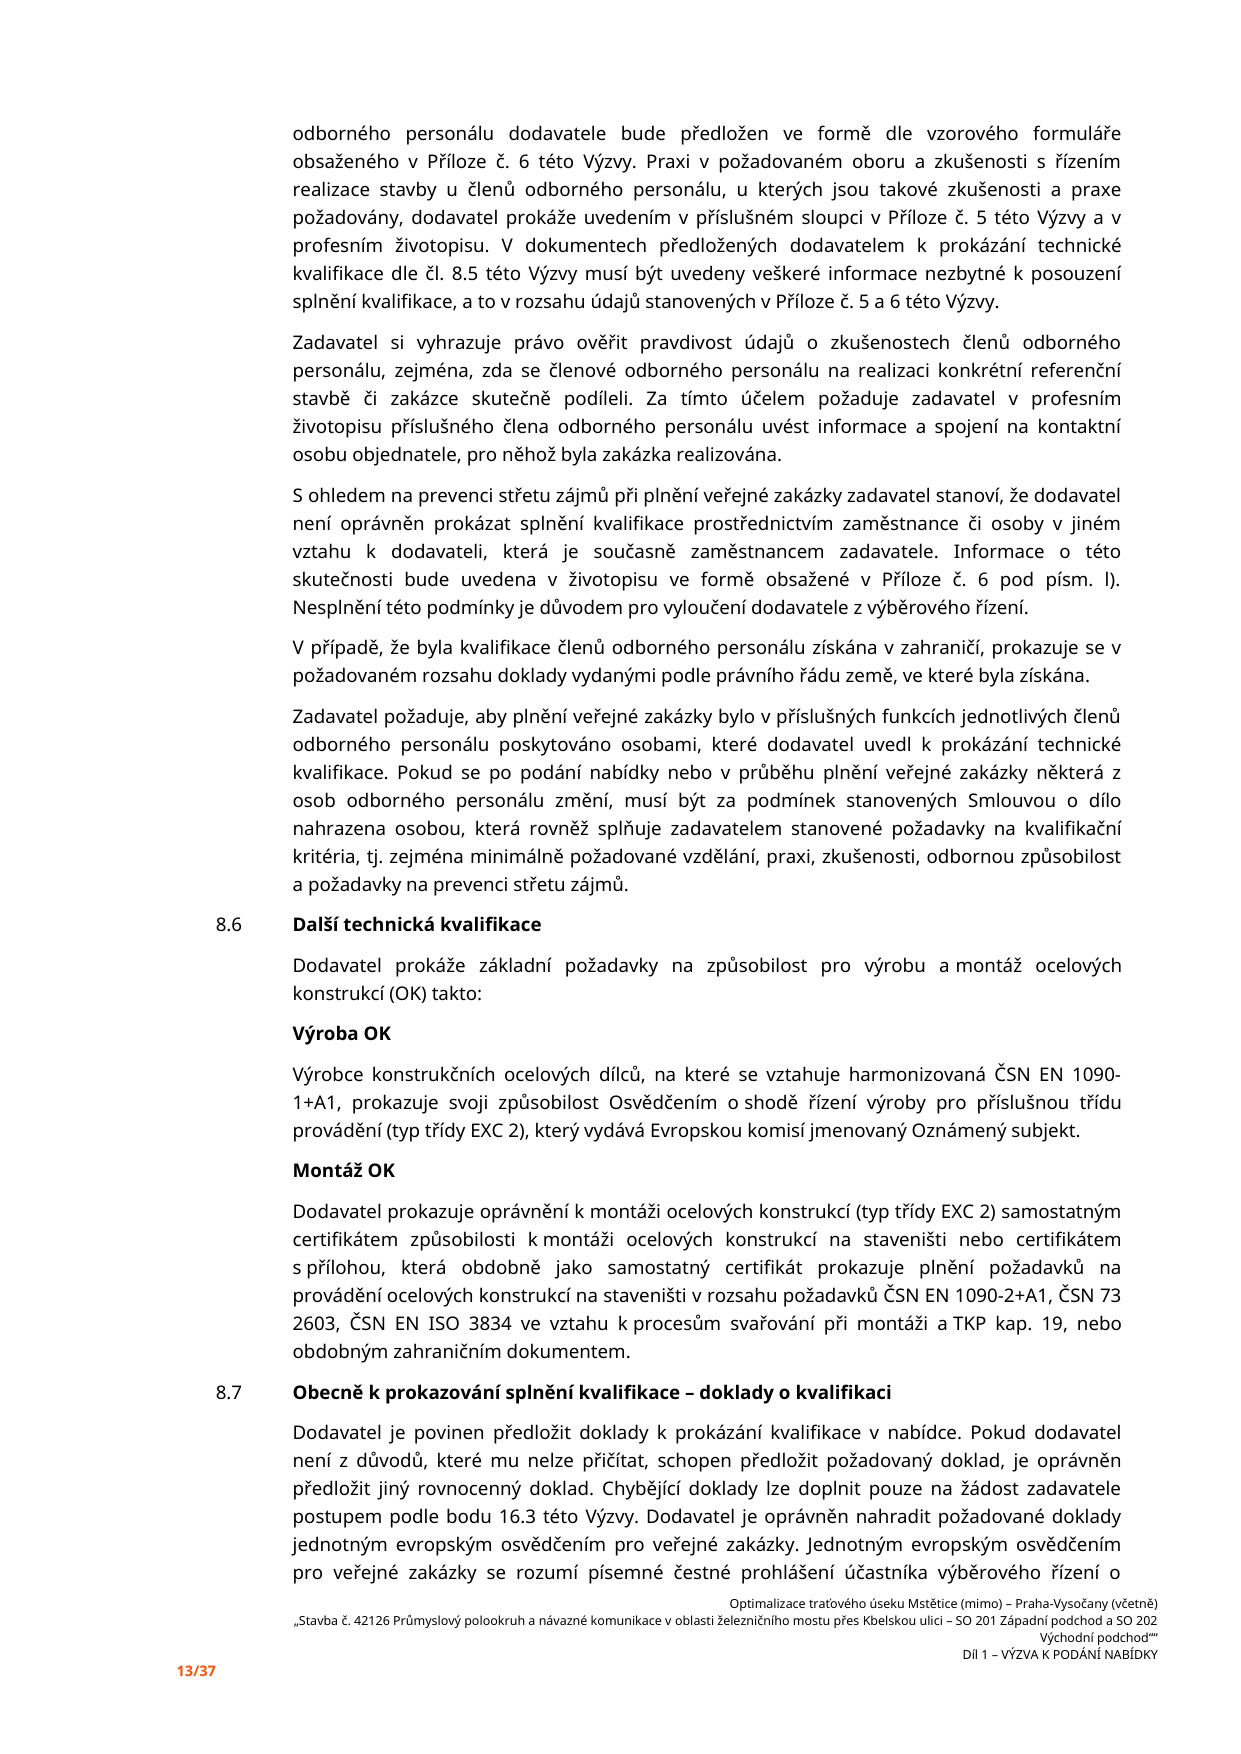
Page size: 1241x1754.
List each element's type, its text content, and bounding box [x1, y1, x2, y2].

text Montáž OK [292, 1158, 1122, 1183]
text Výrobce konstrukčních ocelových dílců, na které se vztahuje harmonizovaná ČSN EN 1090-1+A1, prokazuje svoji způsobilost Osvědčením o shodě řízení výroby pro příslušnou třídu provádění (typ třídy EXC 2), který vydává Evropskou komisí jmenovaný Oznámený subjekt. [292, 1061, 1122, 1143]
text V případě, že byla kvalifikace členů odborného personálu získána v zahraničí, prokazuje se v požadovaném rozsahu doklady vydanými podle právního řádu země, ve které byla získána. [292, 634, 1122, 688]
text Zadavatel požaduje, aby plnění veřejné zakázky bylo v příslušných funkcích jednotlivých členů odborného personálu poskytováno osobami, které dodavatel uvedl k prokázání technické kvalifikace. Pokud se po podání nabídky nebo v průběhu plnění veřejné zakázky některá z osob odborného personálu změní, musí být za podmínek stanovených Smlouvou o dílo nahrazena osobou, která rovněž splňuje zadavatelem stanovené požadavky na kvalifikační kritéria, tj. zejména minimálně požadované vzdělání, praxi, zkušenosti, odbornou způsobilost a požadavky na prevenci střetu zájmů. [292, 703, 1122, 897]
text Obecně k prokazování splnění kvalifikace – doklady o kvalifikaci [216, 1379, 1122, 1404]
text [292, 1419, 1122, 1585]
text Další technická kvalifikace [216, 912, 1122, 937]
text S ohledem na prevenci střetu zájmů při plnění veřejné zakázky zadavatel stanoví, že dodavatel není oprávněn prokázat splnění kvalifikace prostřednictvím zaměstnance či osoby v jiném vztahu k dodavateli, která je současně zaměstnancem zadavatele. Informace o této skutečnosti bude uvedena v životopisu ve formě obsažené v Příloze č. 6 pod písm. l). Nesplnění této podmínky je důvodem pro vyloučení dodavatele z výběrového řízení. [292, 482, 1122, 619]
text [292, 121, 1122, 314]
text Dodavatel prokáže základní požadavky na způsobilost pro výrobu a montáž ocelových konstrukcí (OK) takto: [292, 952, 1122, 1006]
text Dodavatel prokazuje oprávnění k montáži ocelových konstrukcí (typ třídy EXC 2) samostatným certifikátem způsobilosti k montáži ocelových konstrukcí na staveništi nebo certifikátem s přílohou, která obdobně jako samostatný certifikát prokazuje plnění požadavků na provádění ocelových konstrukcí na staveništi v rozsahu požadavků ČSN EN 1090-2+A1, ČSN 73 2603, ČSN EN ISO 3834 ve vztahu k procesům svařování při montáži a TKP kap. 19, nebo obdobným zahraničním dokumentem. [292, 1198, 1122, 1364]
text Výroba OK [292, 1021, 1122, 1046]
text Zadavatel si vyhrazuje právo ověřit pravdivost údajů o zkušenostech členů odborného personálu, zejména, zda se členové odborného personálu na realizaci konkrétní referenční stavbě či zakázce skutečně podíleli. Za tímto účelem požaduje zadavatel v profesním životopisu příslušného člena odborného personálu uvést informace a spojení na kontaktní osobu objednatele, pro něhož byla zakázka realizována. [292, 329, 1122, 467]
